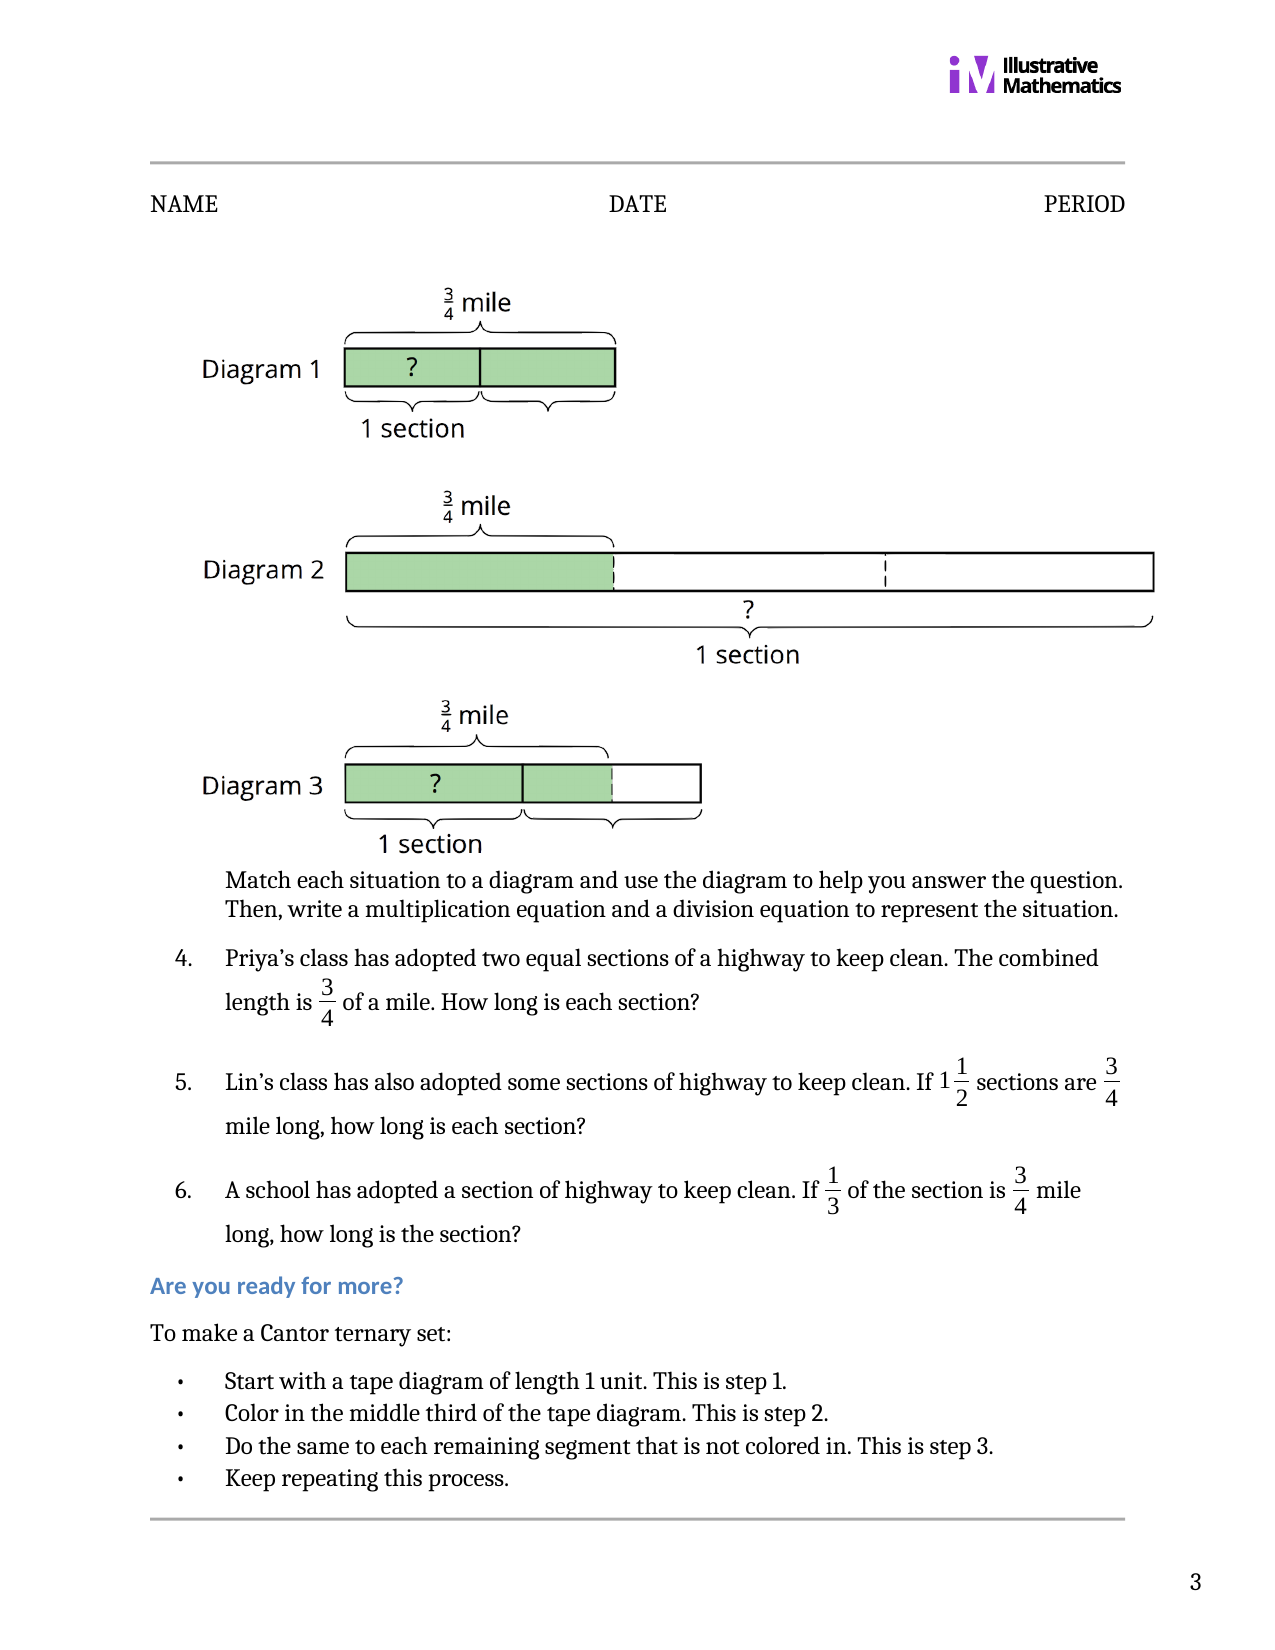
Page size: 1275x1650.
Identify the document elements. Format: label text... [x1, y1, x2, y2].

list Start with a tape diagram of length 1 unit. This is step 1. [175, 1367, 1125, 1395]
list Match each situation to a diagram and use the diagram to help you answer the question. Then, write a multiplication equation and a division equation to represent the situation. [175, 866, 1125, 923]
picture [193, 276, 1169, 863]
text To make a Cantor ternary set: [150, 1319, 1125, 1348]
list Do the same to each remaining segment that is not colored in. This is step 3. [175, 1432, 1125, 1460]
picture [949, 55, 1121, 93]
list Color in the middle third of the tape diagram. This is step 2. [175, 1399, 1125, 1428]
list Lin’s class has also adopted some sections of highway to keep clean. If sections are mile long, how long is each section? [175, 1053, 1125, 1141]
list Priya’s class has adopted two equal sections of a highway to keep clean. The combined length is of a mile. How long is each section? [175, 944, 1125, 1032]
subtitle Are you ready for more? [150, 1270, 1125, 1300]
list A school has adopted a section of highway to keep clean. If of the section is mile long, how long is the section? [175, 1161, 1125, 1249]
list Keep repeating this process. [175, 1464, 1125, 1493]
